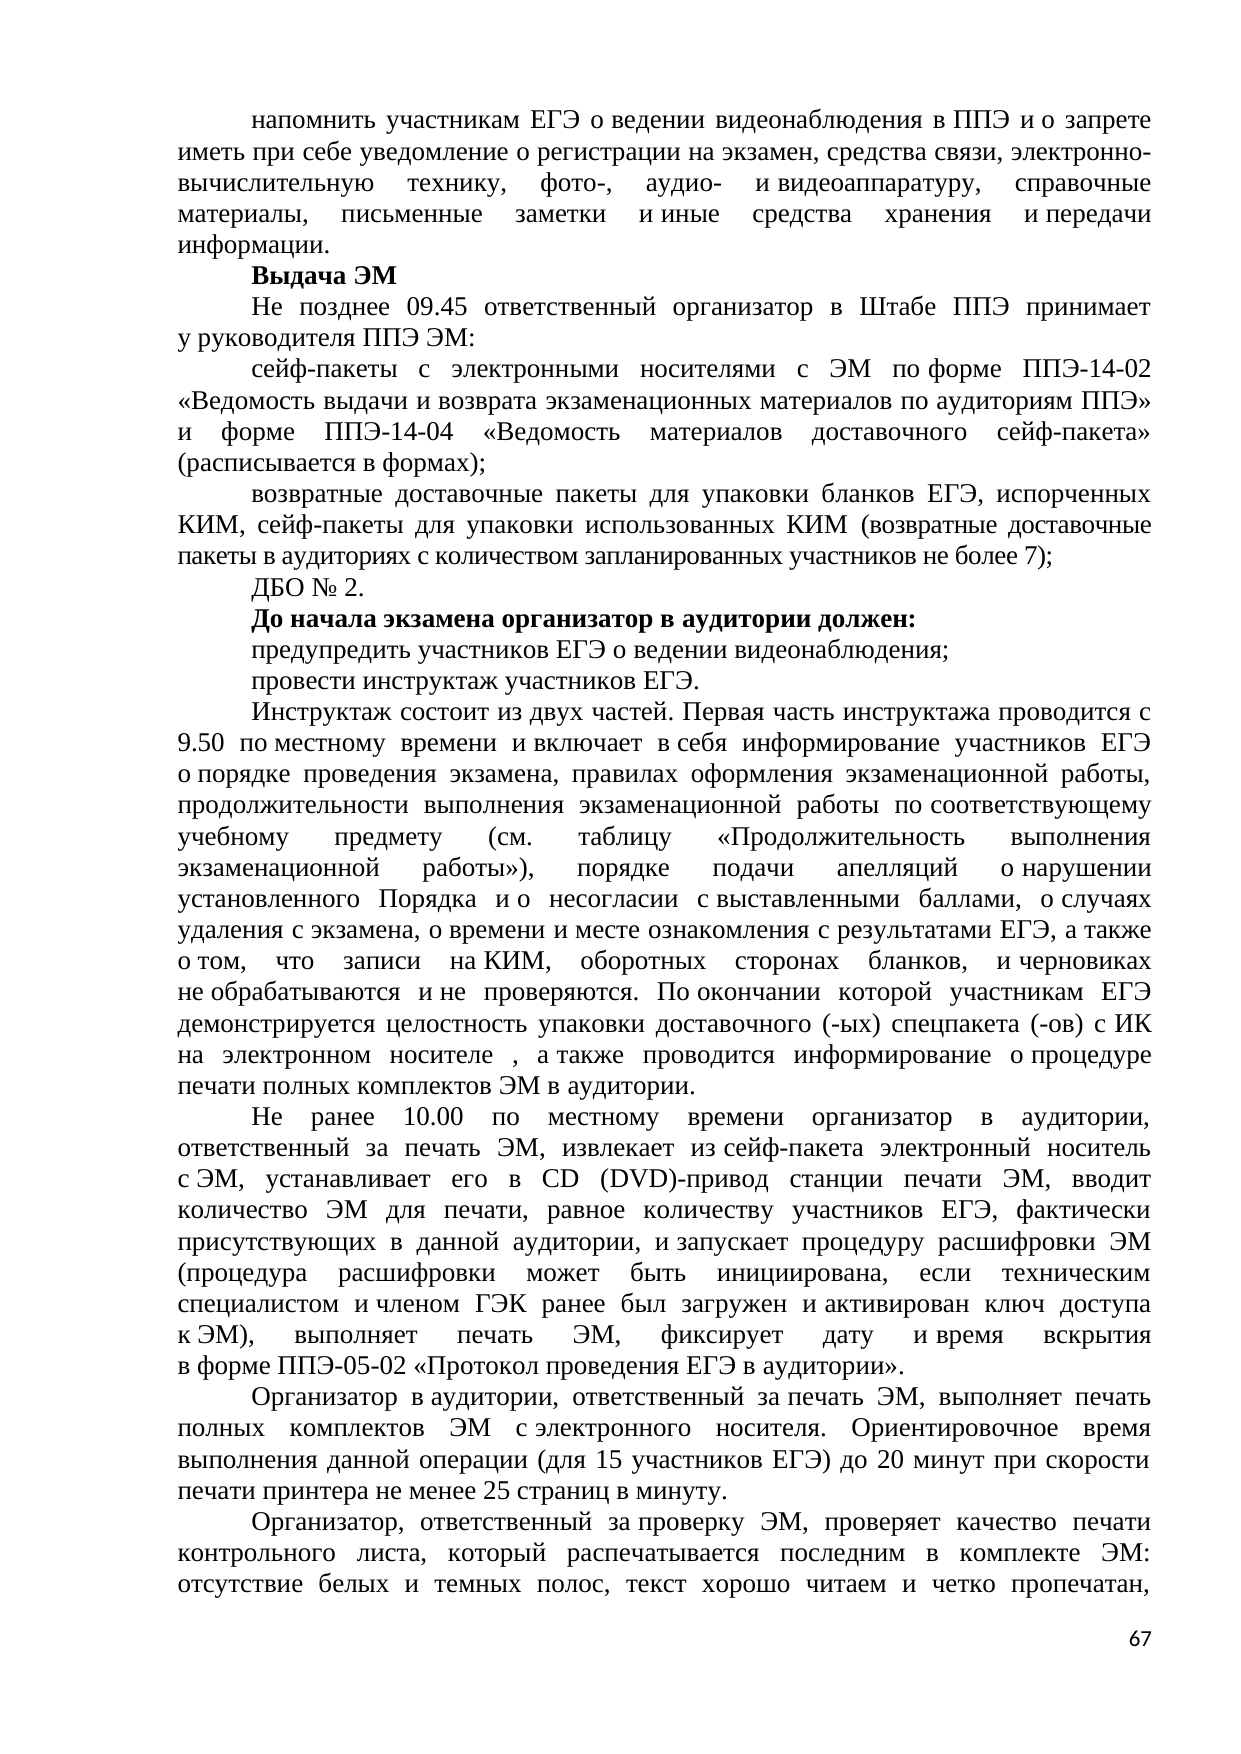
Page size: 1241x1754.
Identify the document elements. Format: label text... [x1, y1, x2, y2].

text напомнить участникам ЕГЭ о ведении видеонаблюдения в ППЭ и о запрете иметь при себе уведомление о регистрации на экзамен, средства связи, электронно-вычислительную технику, фото-, аудио- и видеоаппаратуру, справочные материалы, письменные заметки и иные средства хранения и передачи информации. [177, 103, 1152, 259]
text возвратные доставочные пакеты для упаковки бланков ЕГЭ, испорченных КИМ, сейф-пакеты для упаковки использованных КИМ (возвратные доставочные пакеты в аудиториях с количеством запланированных участников не более 7); [177, 477, 1152, 571]
text провести инструктаж участников ЕГЭ. [177, 664, 1152, 695]
text Не позднее 09.45 ответственный организатор в Штабе ППЭ принимает у руководителя ППЭ ЭМ: [177, 290, 1152, 353]
text предупредить участников ЕГЭ о ведении видеонаблюдения; [177, 633, 1152, 664]
text Не ранее 10.00 по местному времени организатор в аудитории, ответственный за печать ЭМ, извлекает из сейф-пакета электронный носитель с ЭМ, устанавливает его в CD (DVD)-привод станции печати ЭМ, вводит количество ЭМ для печати, равное количеству участников ЕГЭ, фактически присутствующих в данной аудитории, и запускает процедуру расшифровки ЭМ (процедура расшифровки может быть инициирована, если техническим специалистом и членом ГЭК ранее был загружен и активирован ключ доступа к ЭМ), выполняет печать ЭМ, фиксирует дату и время вскрытия в форме ППЭ-05-02 «Протокол проведения ЕГЭ в аудитории». [177, 1100, 1152, 1380]
text ДБО № 2. [177, 571, 1152, 602]
text Инструктаж состоит из двух частей. Первая часть инструктажа проводится с 9.50 по местному времени и включает в себя информирование участников ЕГЭ о порядке проведения экзамена, правилах оформления экзаменационной работы, продолжительности выполнения экзаменационной работы по соответствующему учебному предмету (см. таблицу «Продолжительность выполнения экзаменационной работы»), порядке подачи апелляций о нарушении установленного Порядка и о несогласии с выставленными баллами, о случаях удаления с экзамена, о времени и месте ознакомления с результатами ЕГЭ, а также о том, что записи на КИМ, оборотных сторонах бланков, и черновиках не обрабатываются и не проверяются. По окончании которой участникам ЕГЭ демонстрируется целостность упаковки доставочного (-ых) спецпакета (-ов) с ИК на электронном носителе , а также проводится информирование о процедуре печати полных комплектов ЭМ в аудитории. [177, 695, 1152, 1100]
text Организатор в аудитории, ответственный за печать ЭМ, выполняет печать полных комплектов ЭМ с электронного носителя. Ориентировочное время выполнения данной операции (для 15 участников ЕГЭ) до 20 минут при скорости печати принтера не менее 25 страниц в минуту. [177, 1380, 1152, 1505]
text Выдача ЭМ [177, 259, 1152, 290]
text До начала экзамена организатор в аудитории должен: [177, 602, 1152, 633]
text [177, 1505, 1152, 1598]
text сейф-пакеты с электронными носителями с ЭМ по форме ППЭ-14-02 «Ведомость выдачи и возврата экзаменационных материалов по аудиториям ППЭ» и форме ППЭ-14-04 «Ведомость материалов доставочного сейф-пакета» (расписывается в формах); [177, 353, 1152, 477]
